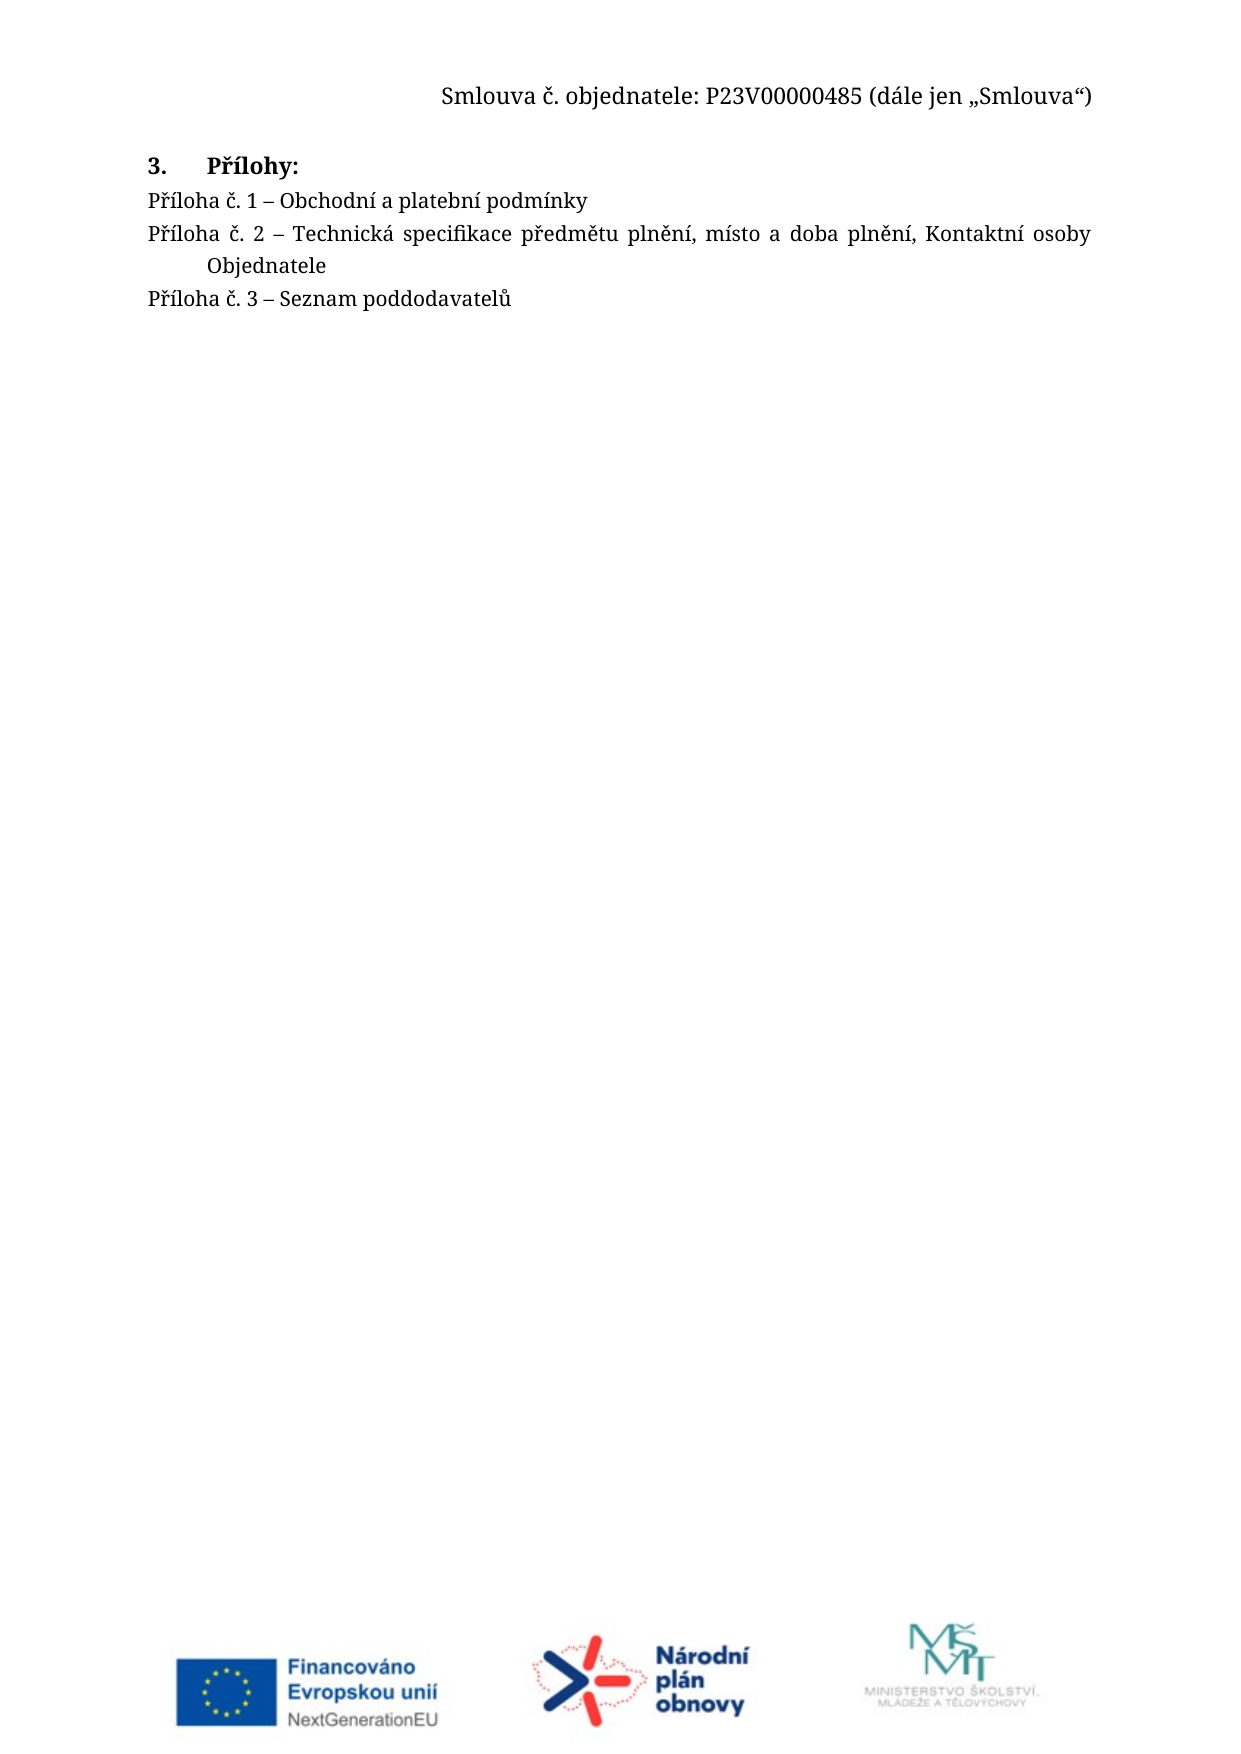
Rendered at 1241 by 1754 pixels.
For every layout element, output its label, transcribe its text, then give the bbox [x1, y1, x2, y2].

text Příloha č. 2 – Technická specifikace předmětu plnění, místo a doba plnění, Kontaktní osoby Objednatele [148, 219, 1093, 280]
list Přílohy: [148, 150, 1093, 181]
picture [147, 1577, 1093, 1754]
text Příloha č. 3 – Seznam poddodavatelů [148, 284, 1093, 312]
text Příloha č. 1 – Obchodní a platební podmínky [148, 186, 1093, 214]
